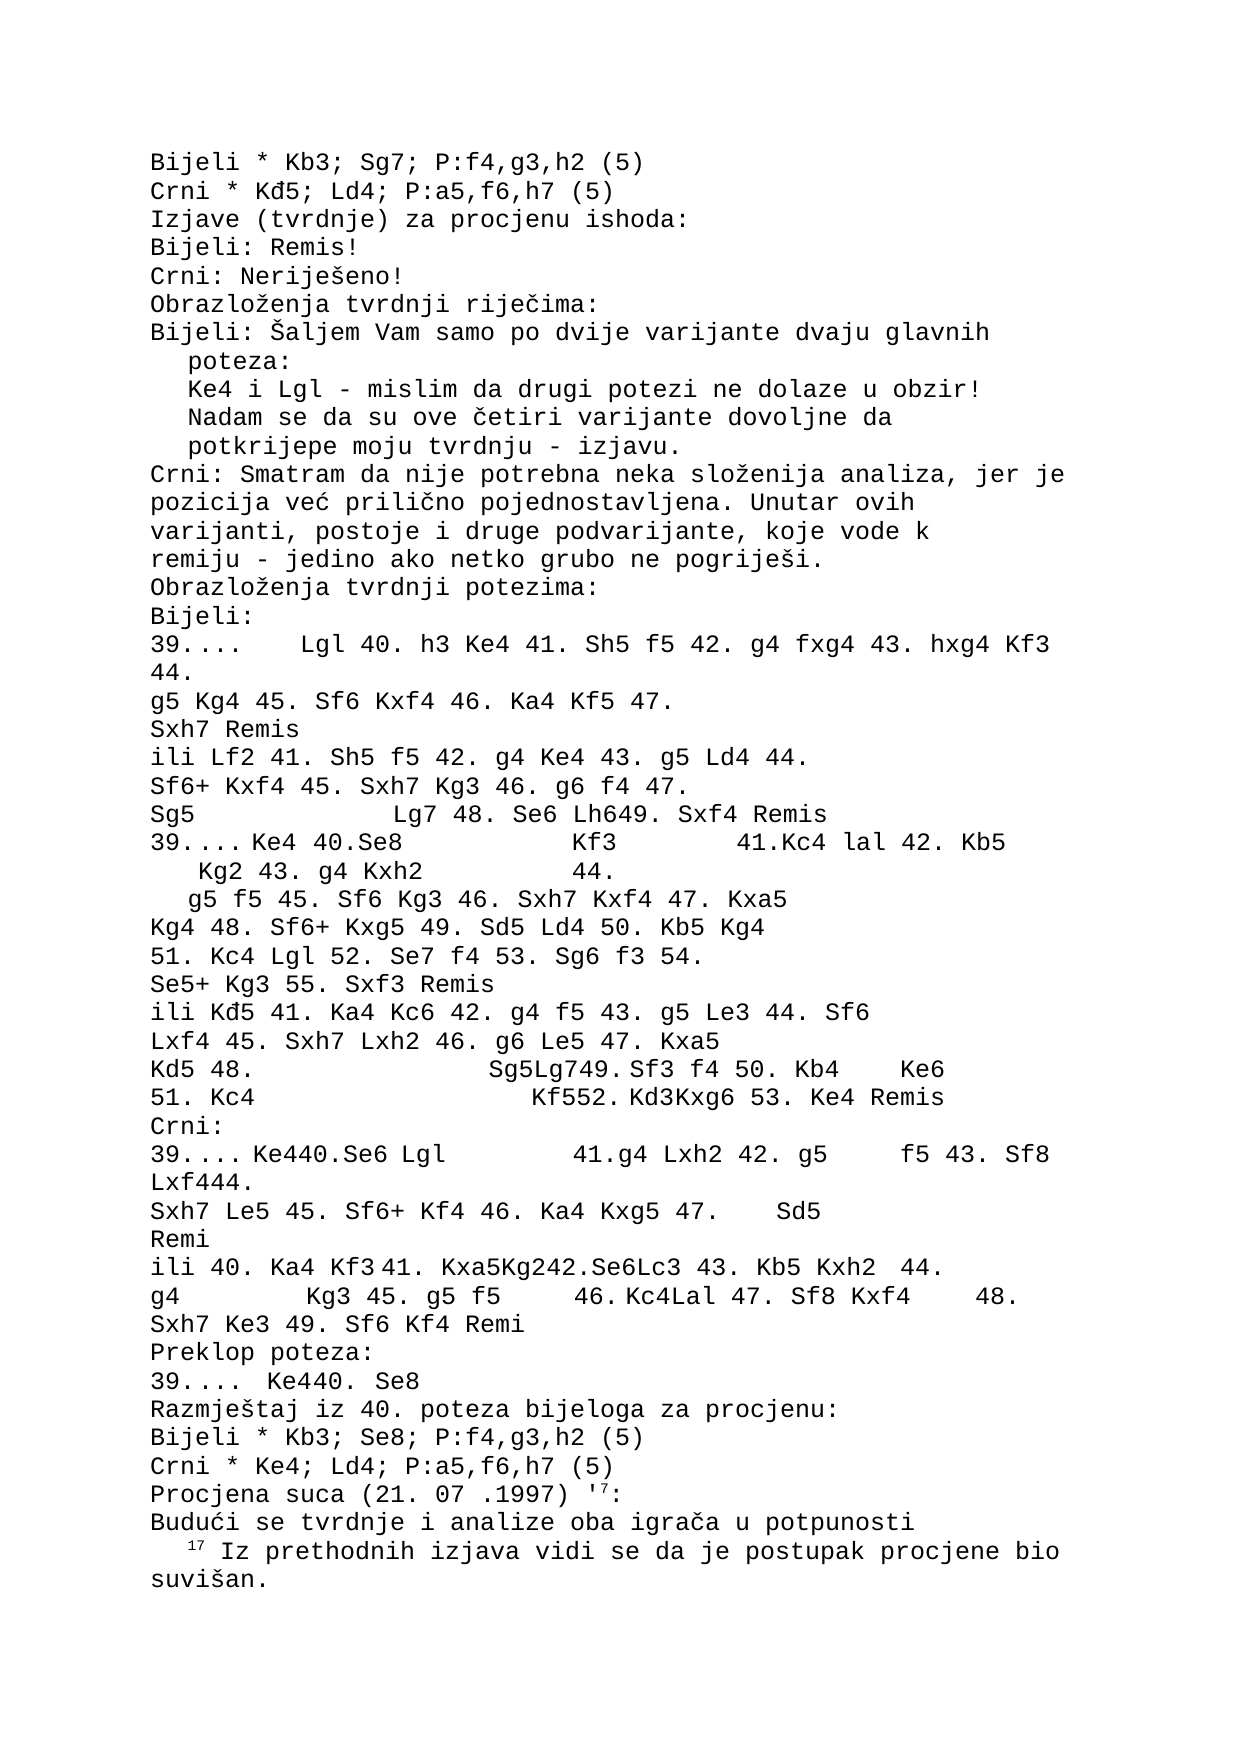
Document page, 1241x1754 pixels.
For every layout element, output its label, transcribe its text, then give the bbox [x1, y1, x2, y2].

text Sxh7 Le5 45. Sf6+ Kf4 46. Ka4 Kxg5 47. Sd5 [150, 1198, 1090, 1227]
text 39. ... Ke4 40. Se6 Lgl 41. g4 Lxh2 42. g5 f5 43. Sf8 Lxf4 44. [150, 1142, 1090, 1198]
text Razmještaj iz 40. poteza bijeloga za procjenu: [150, 1397, 1090, 1425]
text Procjena suca (21. 07 .1997) '7: [150, 1482, 1090, 1510]
text Bijeli * Kb3; Se8; P:f4,g3,h2 (5) [150, 1425, 1090, 1453]
text Crni: Neriješeno! [150, 263, 1090, 292]
text Crni: [150, 1113, 1090, 1142]
text Bijeli: [150, 603, 1090, 632]
text ili 40. Ka4 Kf3 41. Kxa5 Kg2 42. Se6 Lc3 43. Kb5 Kxh2 44. [150, 1255, 1090, 1283]
text Crni * Ke4; Ld4; P:a5,f6,h7 (5) [150, 1453, 1090, 1482]
text Obrazloženja tvrdnji riječima: [150, 292, 1090, 320]
text Crni: Smatram da nije potrebna neka složenija analiza, jer je pozicija već prilično pojednostavljena. Unutar ovih varijanti, postoje i druge podvarijante, koje vode k remiju - jedino ako netko grubo ne pogriješi. Obrazloženja tvrdnji potezima: [150, 462, 1090, 603]
text g5 Kg4 45. Sf6 Kxf4 46. Ka4 Kf5 47. Sxh7 Remis [150, 688, 1090, 745]
text Izjave (tvrdnje) za procjenu ishoda: [150, 207, 1090, 235]
text 39. ... Lgl 40. h3 Ke4 41. Sh5 f5 42. g4 fxg4 43. hxg4 Kf3 44. [150, 632, 1090, 688]
text Budući se tvrdnje i analize oba igrača u potpunosti [150, 1510, 1090, 1538]
text Sf6+ Kxf4 45. Sxh7 Kg3 46. g6 f4 47. Sg5 Lg7 48. Se6 Lh6 49. Sxf4 Remis [150, 773, 1090, 830]
text Remi [150, 1227, 1090, 1255]
text 39. ... Ke4 40. Se8 Kf3 41. Kc4 lal 42. Kb5 Kg2 43. g4 Kxh2 44. [150, 830, 1090, 887]
text Bijeli: Remis! [150, 235, 1090, 263]
text Bijeli: Šaljem Vam samo po dvije varijante dvaju glavnih poteza: Ke4 i Lgl - mislim da drugi potezi ne dolaze u obzir! Nadam se da su ove četiri varijante dovoljne da potkrijepe moju tvrdnju - izjavu. [150, 320, 1090, 462]
text 39. ... Ke4 40. Se8 [150, 1368, 1090, 1397]
text Bijeli * Kb3; Sg7; P:f4,g3,h2 (5) [150, 150, 1090, 178]
text Crni * Kđ5; Ld4; P:a5,f6,h7 (5) [150, 178, 1090, 207]
text ili Lf2 41. Sh5 f5 42. g4 Ke4 43. g5 Ld4 44. [150, 745, 1090, 773]
text g5 f5 45. Sf6 Kg3 46. Sxh7 Kxf4 47. Kxa5 Kg4 48. Sf6+ Kxg5 49. Sd5 Ld4 50. Kb5 Kg4 51. Kc4 Lgl 52. Se7 f4 53. Sg6 f3 54. Se5+ Kg3 55. Sxf3 Remis ili Kđ5 41. Ka4 Kc6 42. g4 f5 43. g5 Le3 44. Sf6 Lxf4 45. Sxh7 Lxh2 46. g6 Le5 47. Kxa5 Kd5 48. Sg5 Lg7 49. Sf3 f4 50. Kb4 Ke6 [150, 887, 1090, 1085]
text g4 Kg3 45. g5 f5 46. Kc4 Lal 47. Sf8 Kxf4 48. [150, 1283, 1090, 1312]
text 51. Kc4 Kf5 52. Kd3 Kxg6 53. Ke4 Remis [150, 1085, 1090, 1113]
text Sxh7 Ke3 49. Sf6 Kf4 Remi Preklop poteza: [150, 1312, 1090, 1368]
text 17 Iz prethodnih izjava vidi se da je postupak procjene bio suvišan. [150, 1538, 1090, 1595]
